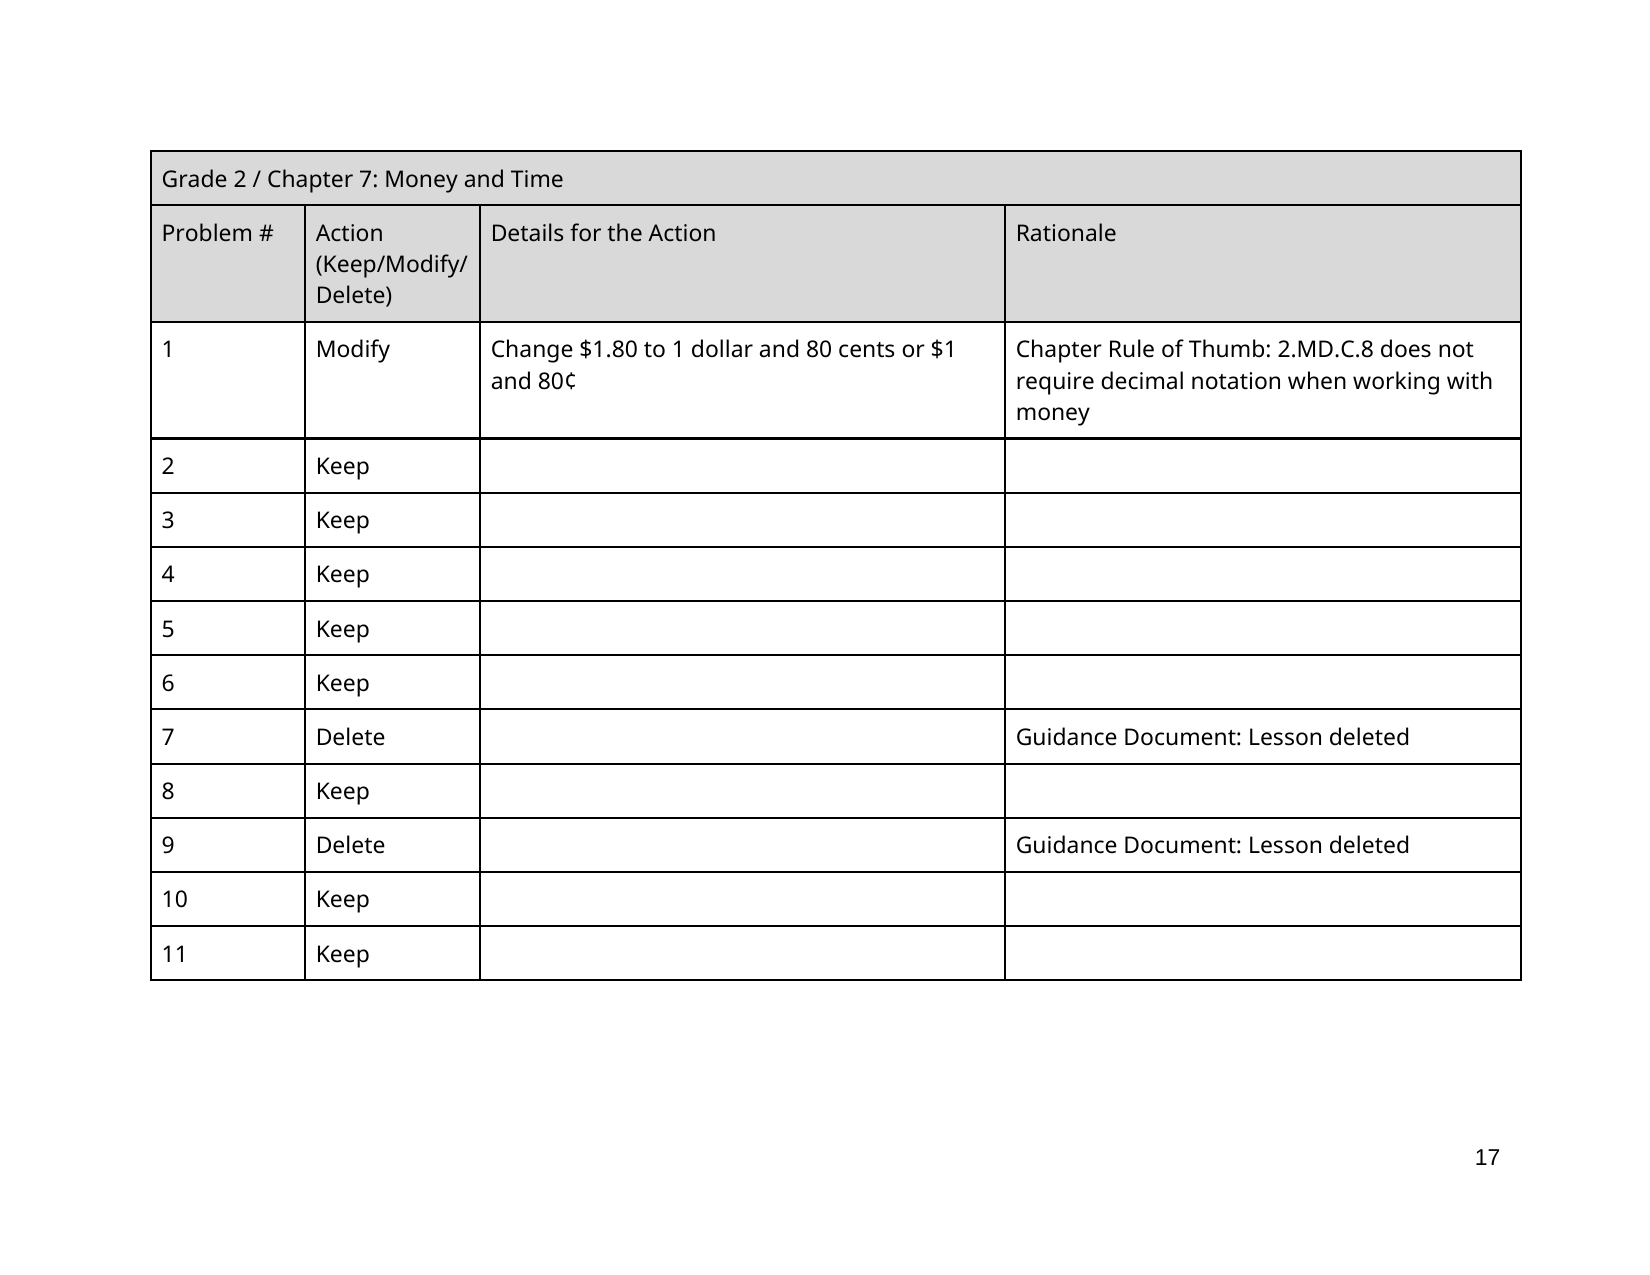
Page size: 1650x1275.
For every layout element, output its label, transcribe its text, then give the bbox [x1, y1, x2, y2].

table_cell [1006, 602, 1520, 654]
table_cell [481, 440, 1004, 492]
table_cell 11 [152, 927, 304, 979]
table_cell Guidance Document: Lesson deleted [1006, 819, 1520, 871]
table_cell 2 [152, 440, 304, 492]
table_cell Keep [306, 440, 479, 492]
table_cell Keep [306, 548, 479, 600]
table_cell Chapter Rule of Thumb: 2.MD.C.8 does not require decimal notation when working with money [1006, 323, 1520, 437]
table_cell [1006, 548, 1520, 600]
table_cell [1006, 656, 1520, 708]
table_cell [481, 765, 1004, 817]
table_cell 8 [152, 765, 304, 817]
table_cell [481, 819, 1004, 871]
table_cell Keep [306, 494, 479, 546]
table_cell 1 [152, 323, 304, 437]
table_cell [481, 927, 1004, 979]
table_cell Keep [306, 656, 479, 708]
table_header Grade 2 / Chapter 7: Money and Time [152, 152, 1520, 204]
table_cell Change $1.80 to 1 dollar and 80 cents or $1 and 80¢ [481, 323, 1004, 437]
table_cell 5 [152, 602, 304, 654]
table_cell [1006, 494, 1520, 546]
table_cell Details for the Action [481, 206, 1004, 321]
table_cell [481, 710, 1004, 762]
table_cell Modify [306, 323, 479, 437]
table_cell 6 [152, 656, 304, 708]
table_cell [481, 548, 1004, 600]
table_cell 9 [152, 819, 304, 871]
table_cell [481, 656, 1004, 708]
table_cell Delete [306, 819, 479, 871]
table_cell Guidance Document: Lesson deleted [1006, 710, 1520, 762]
table_cell [481, 494, 1004, 546]
table_cell [1006, 873, 1520, 925]
table_cell 3 [152, 494, 304, 546]
table_cell Keep [306, 873, 479, 925]
table_cell Keep [306, 602, 479, 654]
table_cell [1006, 927, 1520, 979]
table_cell 4 [152, 548, 304, 600]
table_cell Delete [306, 710, 479, 762]
table_cell 7 [152, 710, 304, 762]
table_cell Keep [306, 765, 479, 817]
table_cell [1006, 440, 1520, 492]
table_cell 10 [152, 873, 304, 925]
table_cell [1006, 765, 1520, 817]
table_cell Rationale [1006, 206, 1520, 321]
table_cell [481, 602, 1004, 654]
table_cell Action (Keep/Modify/Delete) [306, 206, 479, 321]
table_cell Problem # [152, 206, 304, 321]
table_cell [481, 873, 1004, 925]
table_cell Keep [306, 927, 479, 979]
